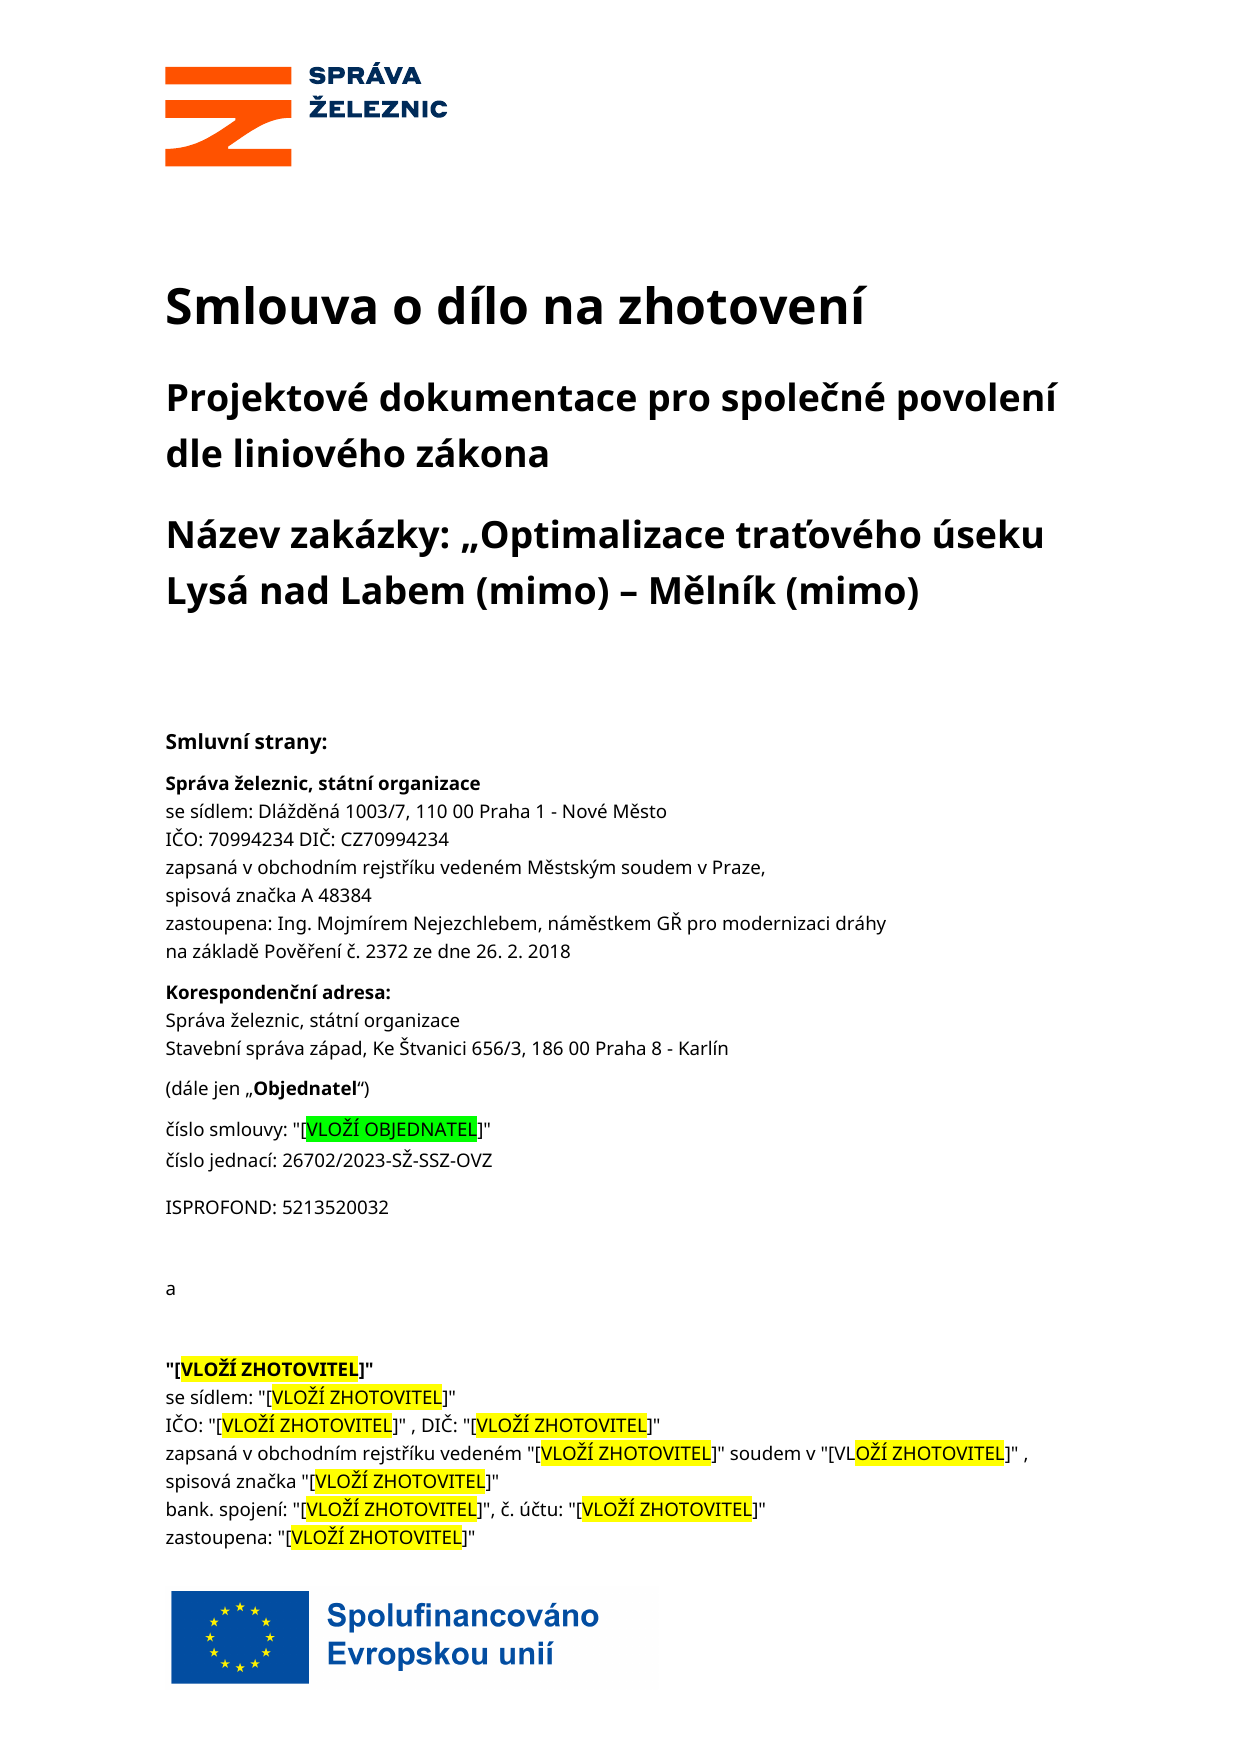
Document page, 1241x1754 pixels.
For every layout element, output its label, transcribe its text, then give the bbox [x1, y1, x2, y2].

text (dále jen „Objednatel“) [165, 1076, 1075, 1101]
text se sídlem: "[VLOŽÍ ZHOTOVITEL]" [165, 1384, 272, 1410]
text Korespondenční adresa: [165, 979, 1075, 1005]
text zapsaná v obchodním rejstříku vedeném Městským soudem v Praze, [165, 854, 1075, 880]
text IČO: 70994234 DIČ: CZ70994234 [165, 827, 1075, 852]
text Správa železnic, státní organizace [165, 771, 1075, 796]
text bank. spojení: "[VLOŽÍ ZHOTOVITEL]", č. účtu: "[VLOŽÍ ZHOTOVITEL]" [752, 1496, 1075, 1522]
text na základě Pověření č. 2372 ze dne 26. 2. 2018 [165, 939, 1075, 964]
text se sídlem: "[VLOŽÍ ZHOTOVITEL]" [442, 1384, 1075, 1410]
text číslo smlouvy: "[VLOŽÍ OBJEDNATEL]" [477, 1116, 1075, 1142]
text spisová značka A 48384 [165, 883, 1075, 908]
text IČO: "[VLOŽÍ ZHOTOVITEL]" , DIČ: "[VLOŽÍ ZHOTOVITEL]" [165, 1412, 1075, 1438]
picture [165, 1586, 659, 1690]
text zapsaná v obchodním rejstříku vedeném "[VLOŽÍ ZHOTOVITEL]" soudem v "[VLOŽÍ ZHOTOVITEL]" , [165, 1440, 541, 1466]
text Název zakázky: [165, 508, 1075, 616]
text Projektové dokumentace pro společné povolení dle liniového zákona [165, 371, 1075, 478]
text se sídlem: Dlážděná 1003/7, 110 00 Praha 1 - Nové Město [165, 798, 1075, 824]
text Smlouva o dílo na zhotovení [165, 271, 1075, 339]
text a [165, 1275, 1075, 1301]
text číslo jednací: 26702/2023-SŽ-SSZ-OVZ [165, 1144, 1075, 1173]
text Správa železnic, státní organizace [165, 1007, 1075, 1033]
text Smluvní strany: [165, 727, 1075, 755]
text "[VLOŽÍ ZHOTOVITEL]" [358, 1356, 1075, 1382]
text spisová značka "[VLOŽÍ ZHOTOVITEL]" [165, 1468, 1075, 1494]
text Stavební správa západ, Ke Štvanici 656/3, 186 00 Praha 8 - Karlín [165, 1035, 1075, 1061]
text ISPROFOND: 5213520032 [165, 1194, 1075, 1220]
text zastoupena: Ing. Mojmírem Nejezchlebem, náměstkem GŘ pro modernizaci dráhy [165, 911, 1075, 936]
text číslo smlouvy: "[VLOŽÍ OBJEDNATEL]" [165, 1116, 306, 1142]
text zastoupena: "[VLOŽÍ ZHOTOVITEL]" [165, 1524, 1075, 1550]
